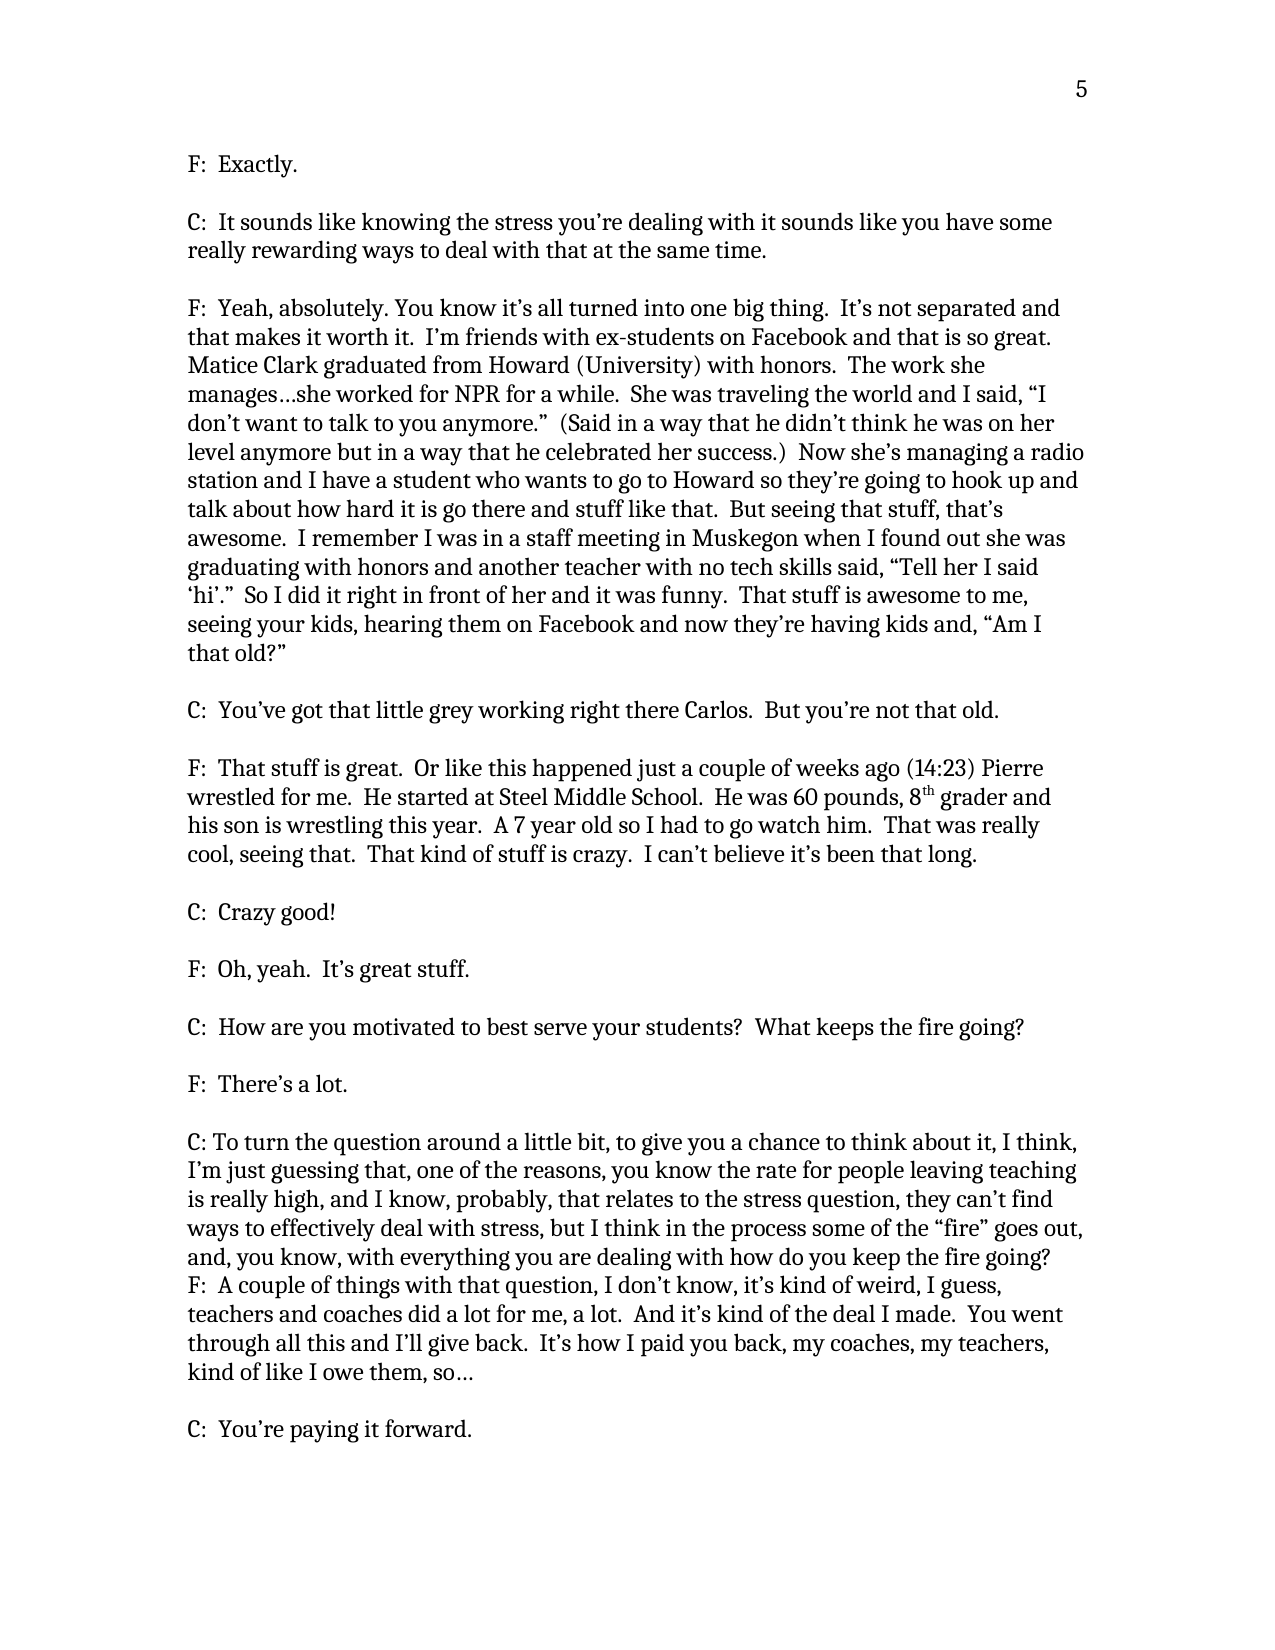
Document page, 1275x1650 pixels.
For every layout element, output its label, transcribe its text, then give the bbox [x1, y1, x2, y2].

text C: Crazy good! [187, 897, 1087, 926]
text C: It sounds like knowing the stress you’re dealing with it sounds like you have some really rewarding ways to deal with that at the same time. [187, 207, 1087, 265]
text F: A couple of things with that question, I don’t know, it’s kind of weird, I guess, teachers and coaches did a lot for me, a lot. And it’s kind of the deal I made. You went through all this and I’ll give back. It’s how I paid you back, my coaches, my teachers, kind of like I owe them, so… [187, 1271, 1087, 1386]
text F: Oh, yeah. It’s great stuff. [187, 955, 1087, 984]
text C: You’ve got that little grey working right there Carlos. But you’re not that old. [187, 696, 1087, 725]
text C: How are you motivated to best serve your students? What keeps the fire going? [187, 1012, 1087, 1041]
text F: Exactly. [187, 150, 1087, 179]
text C: You’re paying it forward. [187, 1415, 1087, 1444]
text C: To turn the question around a little bit, to give you a chance to think about it, I think, I’m just guessing that, one of the reasons, you know the rate for people leaving teaching is really high, and I know, probably, that relates to the stress question, they can’t find ways to effectively deal with stress, but I think in the process some of the “fire” goes out, and, you know, with everything you are dealing with how do you keep the fire going? [187, 1127, 1087, 1271]
text F: Yeah, absolutely. You know it’s all turned into one big thing. It’s not separated and that makes it worth it. I’m friends with ex-students on Facebook and that is so great. Matice Clark graduated from Howard (University) with honors. The work she manages…she worked for NPR for a while. She was traveling the world and I said, “I don’t want to talk to you anymore.” (Said in a way that he didn’t think he was on her level anymore but in a way that he celebrated her success.) Now she’s managing a radio station and I have a student who wants to go to Howard so they’re going to hook up and talk about how hard it is go there and stuff like that. But seeing that stuff, that’s awesome. I remember I was in a staff meeting in Muskegon when I found out she was graduating with honors and another teacher with no tech skills said, “Tell her I said ‘hi’.” So I did it right in front of her and it was funny. That stuff is awesome to me, seeing your kids, hearing them on Facebook and now they’re having kids and, “Am I that old?” [187, 294, 1087, 667]
text F: There’s a lot. [187, 1070, 1087, 1099]
text F: That stuff is great. Or like this happened just a couple of weeks ago (14:23) Pierre wrestled for me. He started at Steel Middle School. He was 60 pounds, 8th grader and his son is wrestling this year. A 7 year old so I had to go watch him. That was really cool, seeing that. That kind of stuff is crazy. I can’t believe it’s been that long. [187, 754, 1087, 869]
